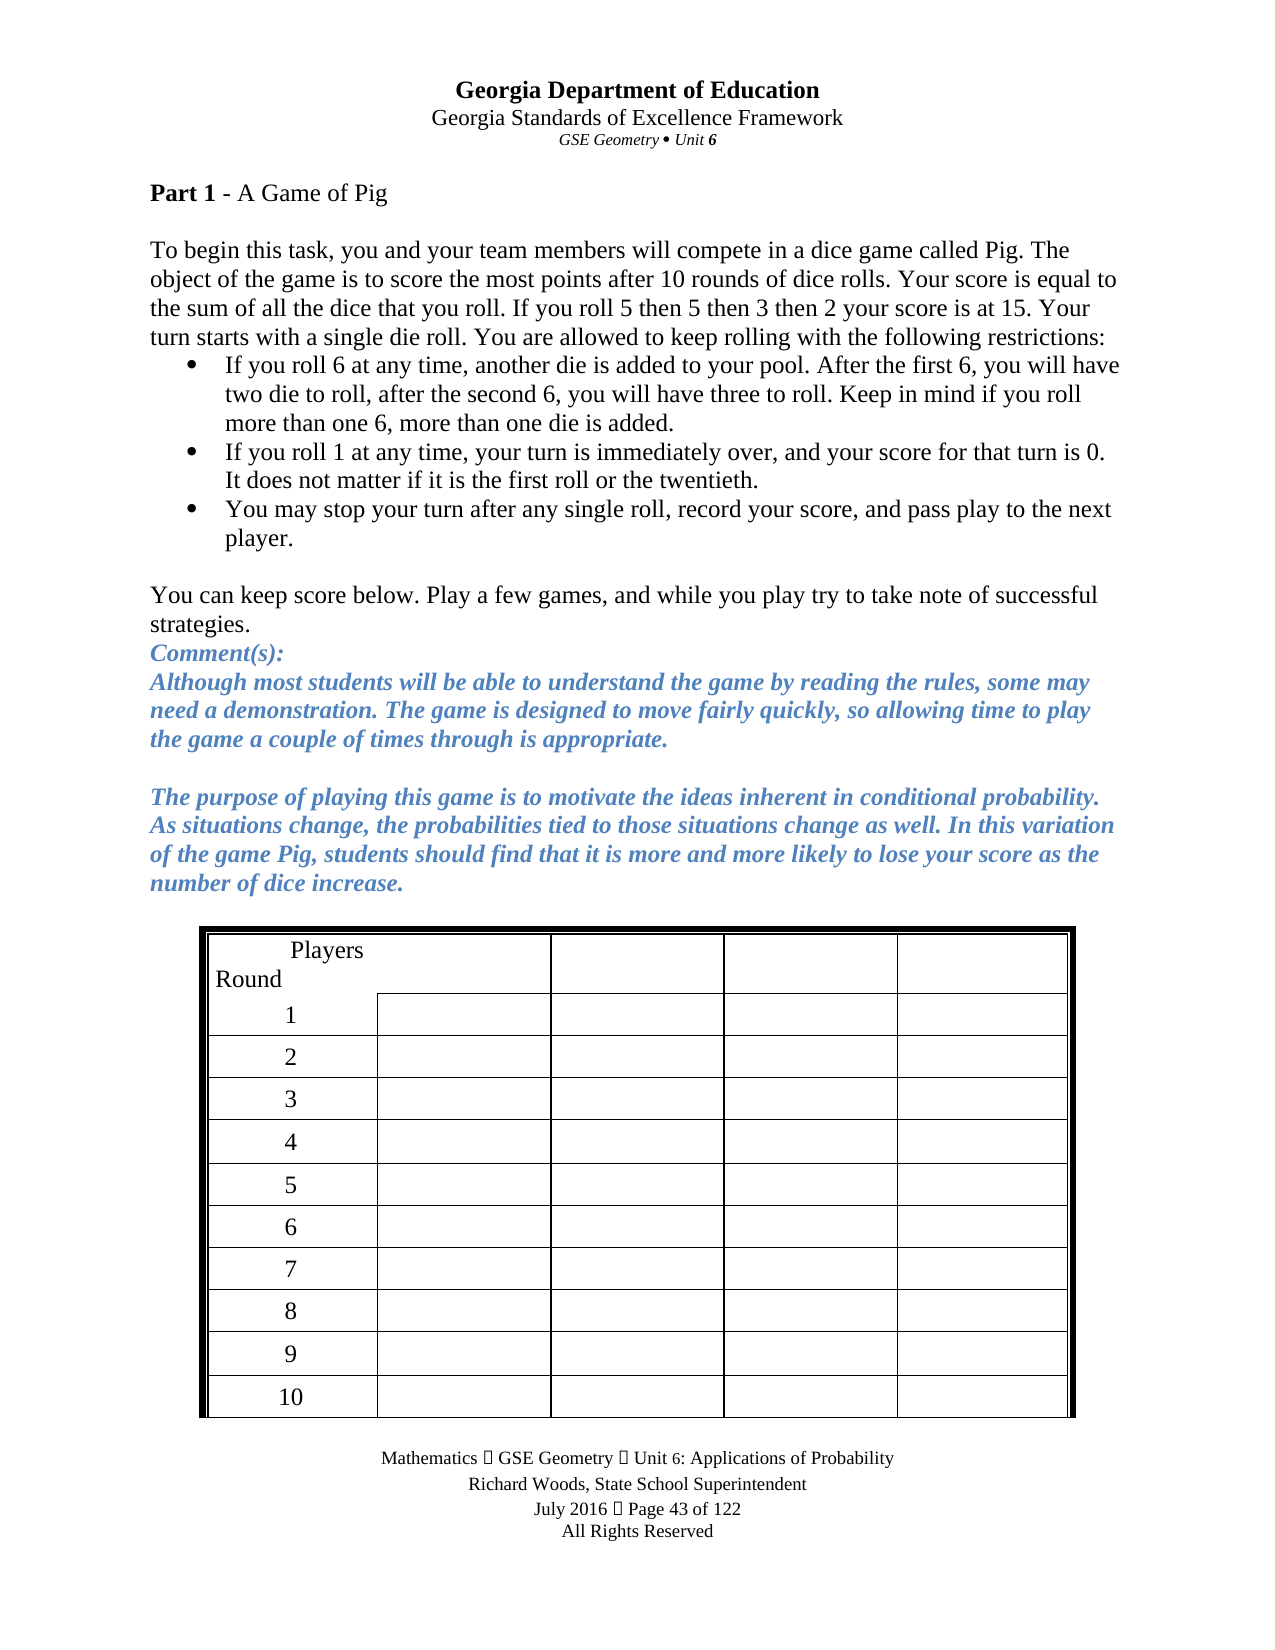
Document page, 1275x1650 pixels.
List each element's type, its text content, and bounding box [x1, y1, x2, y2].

table_cell [725, 1164, 897, 1204]
table_cell [378, 1248, 550, 1288]
text You can keep score below. Play a few games, and while you play try to take note of successful strategies. [150, 581, 1125, 638]
table_cell [378, 1078, 550, 1118]
table_cell [898, 1206, 1067, 1247]
table_cell 8 [209, 1290, 377, 1331]
table_cell [898, 1164, 1067, 1204]
table_cell 7 [209, 1248, 377, 1288]
table_cell 9 [209, 1332, 377, 1375]
list If you roll 1 at any time, your turn is immediately over, and your score for that turn is 0. It does not matter if it is the first roll or the twentieth. [187, 437, 1125, 494]
table_header [377, 935, 550, 992]
table_header [898, 935, 1067, 992]
table_cell [725, 1248, 897, 1288]
table_cell [552, 994, 723, 1034]
table_header [552, 935, 723, 992]
table_cell [378, 1206, 550, 1247]
table_cell 4 [209, 1120, 377, 1163]
table_cell [725, 1036, 897, 1076]
table_cell [898, 1036, 1067, 1076]
table_cell 3 [209, 1078, 377, 1118]
table_cell [898, 1332, 1067, 1375]
table_cell [898, 1120, 1067, 1163]
table_cell 10 [209, 1376, 377, 1417]
table_cell [552, 1332, 723, 1375]
table_cell [898, 1290, 1067, 1331]
table_cell [378, 1332, 550, 1375]
table_cell [552, 1036, 723, 1076]
table_cell 5 [209, 1164, 377, 1204]
table_cell [898, 1248, 1067, 1288]
table_cell [378, 1036, 550, 1076]
table_cell [725, 1332, 897, 1375]
table_cell [725, 1290, 897, 1331]
list If you roll 6 at any time, another die is added to your pool. After the first 6, you will have two die to roll, after the second 6, you will have three to roll. Keep in mind if you roll more than one 6, more than one die is added. [187, 351, 1125, 437]
table_cell [898, 994, 1067, 1034]
table_cell [552, 1078, 723, 1118]
table_cell [552, 1376, 723, 1417]
table_cell [552, 1164, 723, 1204]
text Comment(s): [150, 638, 1125, 667]
table_cell [378, 1290, 550, 1331]
table_cell [725, 1120, 897, 1163]
table_cell [552, 1248, 723, 1288]
table_cell [725, 1206, 897, 1247]
text Part 1 - A Game of Pig [150, 178, 1125, 207]
table_cell [725, 1376, 897, 1417]
table_cell [552, 1120, 723, 1163]
text To begin this task, you and your team members will compete in a dice game called Pig. The object of the game is to score the most points after 10 rounds of dice rolls. Your score is equal to the sum of all the dice that you roll. If you roll 5 then 5 then 3 then 2 your score is at 15. Your turn starts with a single die roll. You are allowed to keep rolling with the following restrictions: [150, 236, 1125, 351]
table_cell 6 [209, 1206, 377, 1247]
list You may stop your turn after any single roll, record your score, and pass play to the next player. [187, 494, 1125, 552]
table_cell [725, 994, 897, 1034]
table_cell [725, 1078, 897, 1118]
table_cell 2 [209, 1036, 377, 1076]
table_cell [378, 1376, 550, 1417]
table_cell [378, 1164, 550, 1204]
text Although most students will be able to understand the game by reading the rules, some may need a demonstration. The game is designed to move fairly quickly, so allowing time to play the game a couple of times through is appropriate. [150, 667, 1125, 753]
table_cell [378, 994, 550, 1034]
table_cell [898, 1078, 1067, 1118]
table_cell [552, 1206, 723, 1247]
text The purpose of playing this game is to motivate the ideas inherent in conditional probability. As situations change, the probabilities tied to those situations change as well. In this variation of the game Pig, students should find that it is more and more likely to lose your score as the number of dice increase. [150, 782, 1125, 897]
table_header [725, 935, 897, 992]
table_cell [552, 1290, 723, 1331]
table_cell 1 [209, 993, 377, 1034]
table_header Players Round [209, 935, 377, 992]
table_cell [378, 1120, 550, 1163]
table_cell [898, 1376, 1067, 1417]
